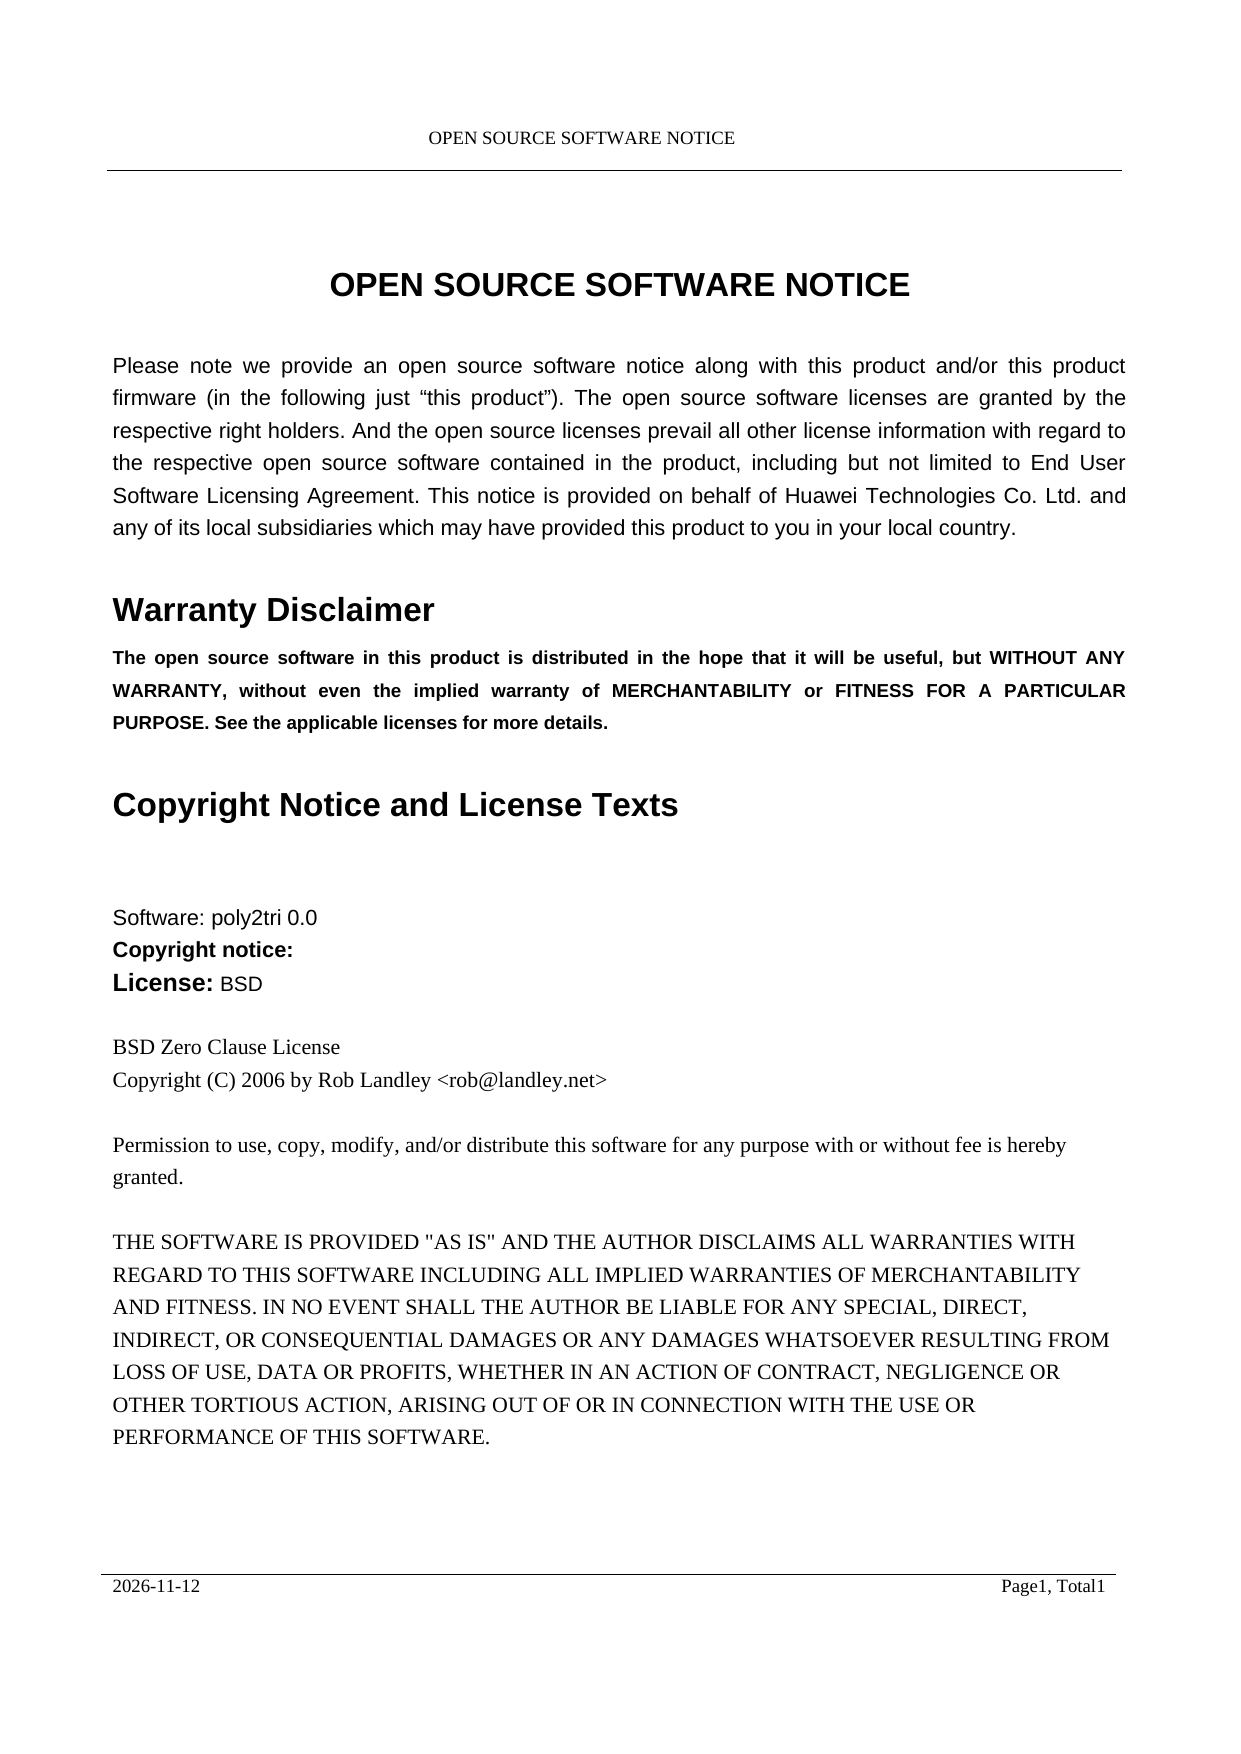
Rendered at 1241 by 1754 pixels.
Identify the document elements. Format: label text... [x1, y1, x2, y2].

text OPEN SOURCE SOFTWARE NOTICE [112, 251, 1128, 316]
text Copyright Notice and License Texts [112, 771, 1128, 836]
text The open source software in this product is distributed in the hope that it will be useful, but WITHOUT ANY WARRANTY, without even the implied warranty of MERCHANTABILITY or FITNESS FOR A PARTICULAR PURPOSE. See the applicable licenses for more details. [112, 641, 1128, 739]
text License: BSD BSD Zero Clause License Copyright (C) 2006 by Rob Landley <rob@landley.net> Permission to use, copy, modify, and/or distribute this software for any purpose with or without fee is hereby granted. THE SOFTWARE IS PROVIDED "AS IS" AND THE AUTHOR DISCLAIMS ALL WARRANTIES WITH REGARD TO THIS SOFTWARE INCLUDING ALL IMPLIED WARRANTIES OF MERCHANTABILITY AND FITNESS. IN NO EVENT SHALL THE AUTHOR BE LIABLE FOR ANY SPECIAL, DIRECT, INDIRECT, OR CONSEQUENTIAL DAMAGES OR ANY DAMAGES WHATSOEVER RESULTING FROM LOSS OF USE, DATA OR PROFITS, WHETHER IN AN ACTION OF CONTRACT, NEGLIGENCE OR OTHER TORTIOUS ACTION, ARISING OUT OF OR IN CONNECTION WITH THE USE OR PERFORMANCE OF THIS SOFTWARE. [112, 966, 1128, 1486]
text Copyright notice: [112, 933, 1128, 966]
text Warranty Disclaimer [112, 576, 1128, 641]
text Software: poly2tri 0.0 [112, 901, 1128, 933]
text Please note we provide an open source software notice along with this product and/or this product firmware (in the following just “this product”). The open source software licenses are granted by the respective right holders. And the open source licenses prevail all other license information with regard to the respective open source software contained in the product, including but not limited to End User Software Licensing Agreement. This notice is provided on behalf of Huawei Technologies Co. Ltd. and any of its local subsidiaries which may have provided this product to you in your local country. [112, 349, 1128, 544]
